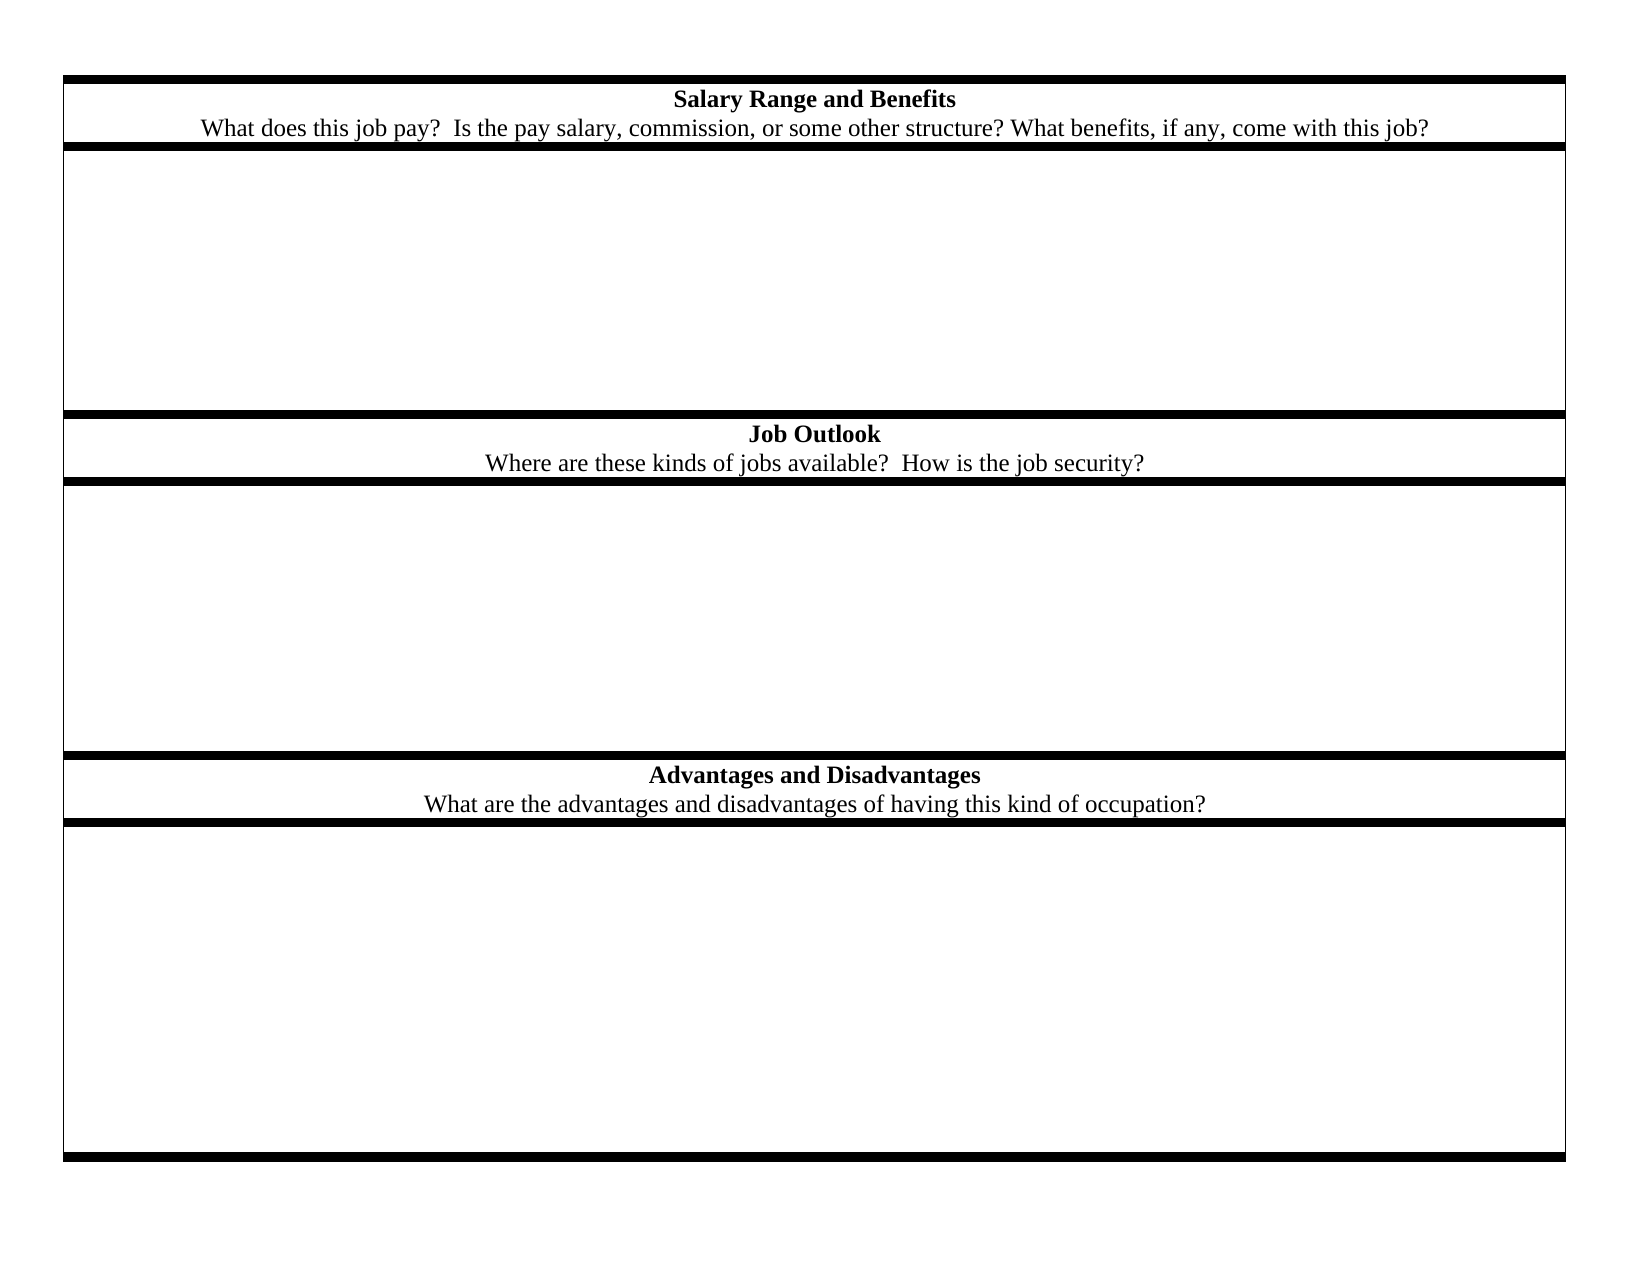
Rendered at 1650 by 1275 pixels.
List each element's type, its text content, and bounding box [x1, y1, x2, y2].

table_cell [64, 151, 1565, 410]
table_cell [64, 827, 1565, 1152]
table_cell Advantages and Disadvantages What are the advantages and disadvantages of having this kind of occupation? [64, 760, 1565, 817]
table_cell [64, 486, 1565, 751]
table_cell Job Outlook Where are these kinds of jobs available? How is the job security? [64, 419, 1565, 477]
table_cell Salary Range and Benefits What does this job pay? Is the pay salary, commission, or some other structure? What benefits, if any, come with this job? [64, 84, 1565, 142]
